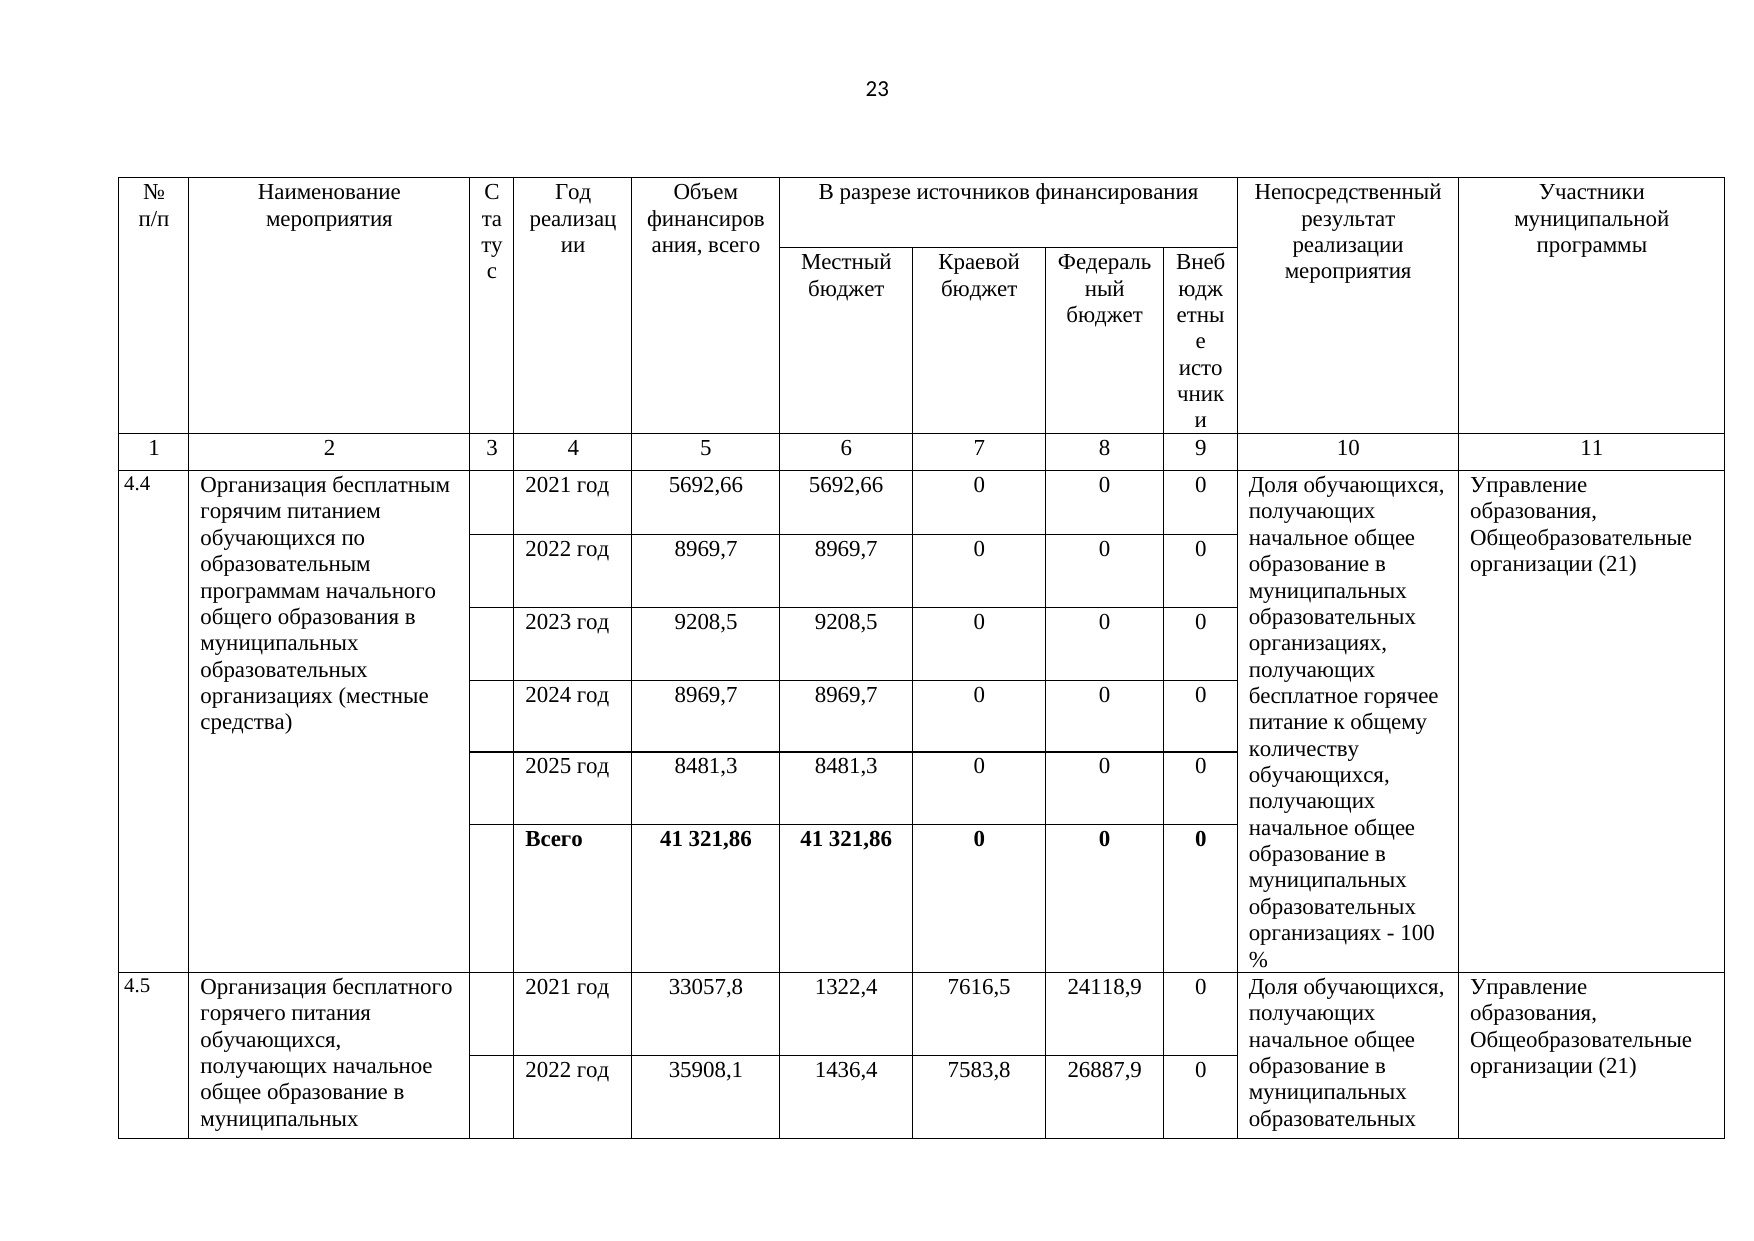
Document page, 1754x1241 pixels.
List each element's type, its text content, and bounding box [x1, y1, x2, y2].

table_cell 9208,5 [780, 608, 912, 679]
table_cell 8969,7 [780, 535, 912, 607]
table_header № п/п [119, 178, 188, 433]
table_cell 2022 год [514, 1056, 631, 1138]
table_cell 0 [913, 825, 1045, 972]
table_cell 8 [1046, 434, 1163, 470]
table_cell [470, 1056, 513, 1138]
table_cell 2023 год [514, 608, 631, 679]
table_cell 0 [1164, 973, 1237, 1055]
table_cell 0 [1164, 535, 1237, 607]
table_cell [470, 535, 513, 607]
table_cell Местный бюджет [780, 248, 912, 433]
table_cell 1 [119, 434, 188, 470]
table_cell 2024 год [514, 681, 631, 751]
table_cell 2021 год [514, 973, 631, 1055]
table_cell 10 [1238, 434, 1458, 470]
table_cell 1322,4 [780, 973, 912, 1055]
table_cell 8969,7 [780, 681, 912, 751]
table_cell 33057,8 [632, 973, 779, 1055]
table_cell Управление образования, Общеобразовательные организации (21) [1459, 471, 1724, 972]
table_cell [470, 608, 513, 679]
table_cell Внебюджетные источники [1164, 248, 1237, 433]
table_cell 7616,5 [913, 973, 1045, 1055]
table_cell 2022 год [514, 535, 631, 607]
table_cell [470, 753, 513, 824]
table_header Статус [470, 178, 513, 433]
table_cell 11 [1459, 434, 1724, 470]
table_cell 0 [1046, 825, 1163, 972]
table_cell 7 [913, 434, 1045, 470]
table_cell [470, 681, 513, 751]
table_cell 26887,9 [1046, 1056, 1163, 1138]
table_cell 5692,66 [780, 471, 912, 534]
table_cell Управление образования, Общеобразовательные организации (21) [1459, 973, 1724, 1138]
table_cell 0 [1046, 471, 1163, 534]
table_cell 0 [1164, 471, 1237, 534]
table_cell Федеральный бюджет [1046, 248, 1163, 433]
table_header В разрезе источников финансирования [780, 178, 1237, 247]
table_cell 0 [1046, 681, 1163, 751]
table_cell Организация бесплатного горячего питания обучающихся, получающих начальное общее образование в муниципальных образовательных организациях [189, 973, 469, 1138]
table_cell 9 [1164, 434, 1237, 470]
table_cell 8481,3 [632, 753, 779, 824]
table_cell 0 [1046, 753, 1163, 824]
table_header Непосредственный результат реализации мероприятия [1238, 178, 1458, 433]
table_cell 0 [1164, 681, 1237, 751]
table_header Наименование мероприятия [189, 178, 469, 433]
table_cell 9208,5 [632, 608, 779, 679]
table_cell 1436,4 [780, 1056, 912, 1138]
table_cell 8969,7 [632, 535, 779, 607]
table_cell 3 [470, 434, 513, 470]
table_cell 7583,8 [913, 1056, 1045, 1138]
table_cell 2 [189, 434, 469, 470]
table_cell Доля обучающихся, получающих начальное общее образование в муниципальных образовательных организациях, получающих бесплатное горячее питание к общему количеству обучающихся, получающих начальное общее образование в муниципальных образовательных организациях - 100 % [1238, 471, 1458, 972]
table_header Объем финансирования, всего [632, 178, 779, 433]
table_cell [470, 825, 513, 972]
table_cell 4.5 [119, 973, 188, 1138]
table_cell 2021 год [514, 471, 631, 534]
table_cell 0 [1164, 608, 1237, 679]
table_cell 5692,66 [632, 471, 779, 534]
table_cell Организация бесплатным горячим питанием обучающихся по образовательным программам начального общего образования в муниципальных образовательных организациях (местные средства) [189, 471, 469, 972]
table_cell 5 [632, 434, 779, 470]
table_cell 4 [514, 434, 631, 470]
table_cell Краевой бюджет [913, 248, 1045, 433]
table_cell 0 [913, 681, 1045, 751]
table_cell 35908,1 [632, 1056, 779, 1138]
table_cell 24118,9 [1046, 973, 1163, 1055]
table_cell 2025 год [514, 753, 631, 824]
table_cell 8969,7 [632, 681, 779, 751]
table_cell 0 [1164, 753, 1237, 824]
table_header Участники муниципальной программы [1459, 178, 1724, 433]
table_cell [470, 471, 513, 534]
table_cell 0 [1164, 825, 1237, 972]
table_cell Доля обучающихся, получающих начальное общее образование в муниципальных образовательных организациях, получающих бесплатное горячее питание к общему количеству обучающихся, получающих начальное общее образование в муниципальных образовательных организациях - 100 % [1238, 973, 1458, 1138]
table_cell 41 321,86 [780, 825, 912, 972]
table_cell [470, 973, 513, 1055]
table_cell Всего [514, 825, 631, 972]
table_cell 0 [1046, 535, 1163, 607]
table_cell 0 [913, 753, 1045, 824]
table_cell 0 [913, 608, 1045, 679]
table_cell 6 [780, 434, 912, 470]
table_cell 0 [1046, 608, 1163, 679]
table_cell 0 [913, 535, 1045, 607]
table_cell 0 [1164, 1056, 1237, 1138]
table_header Год реализации [514, 178, 631, 433]
table_cell 0 [913, 471, 1045, 534]
table_cell 4.4 [119, 471, 188, 972]
table_cell 8481,3 [780, 753, 912, 824]
table_cell 41 321,86 [632, 825, 779, 972]
